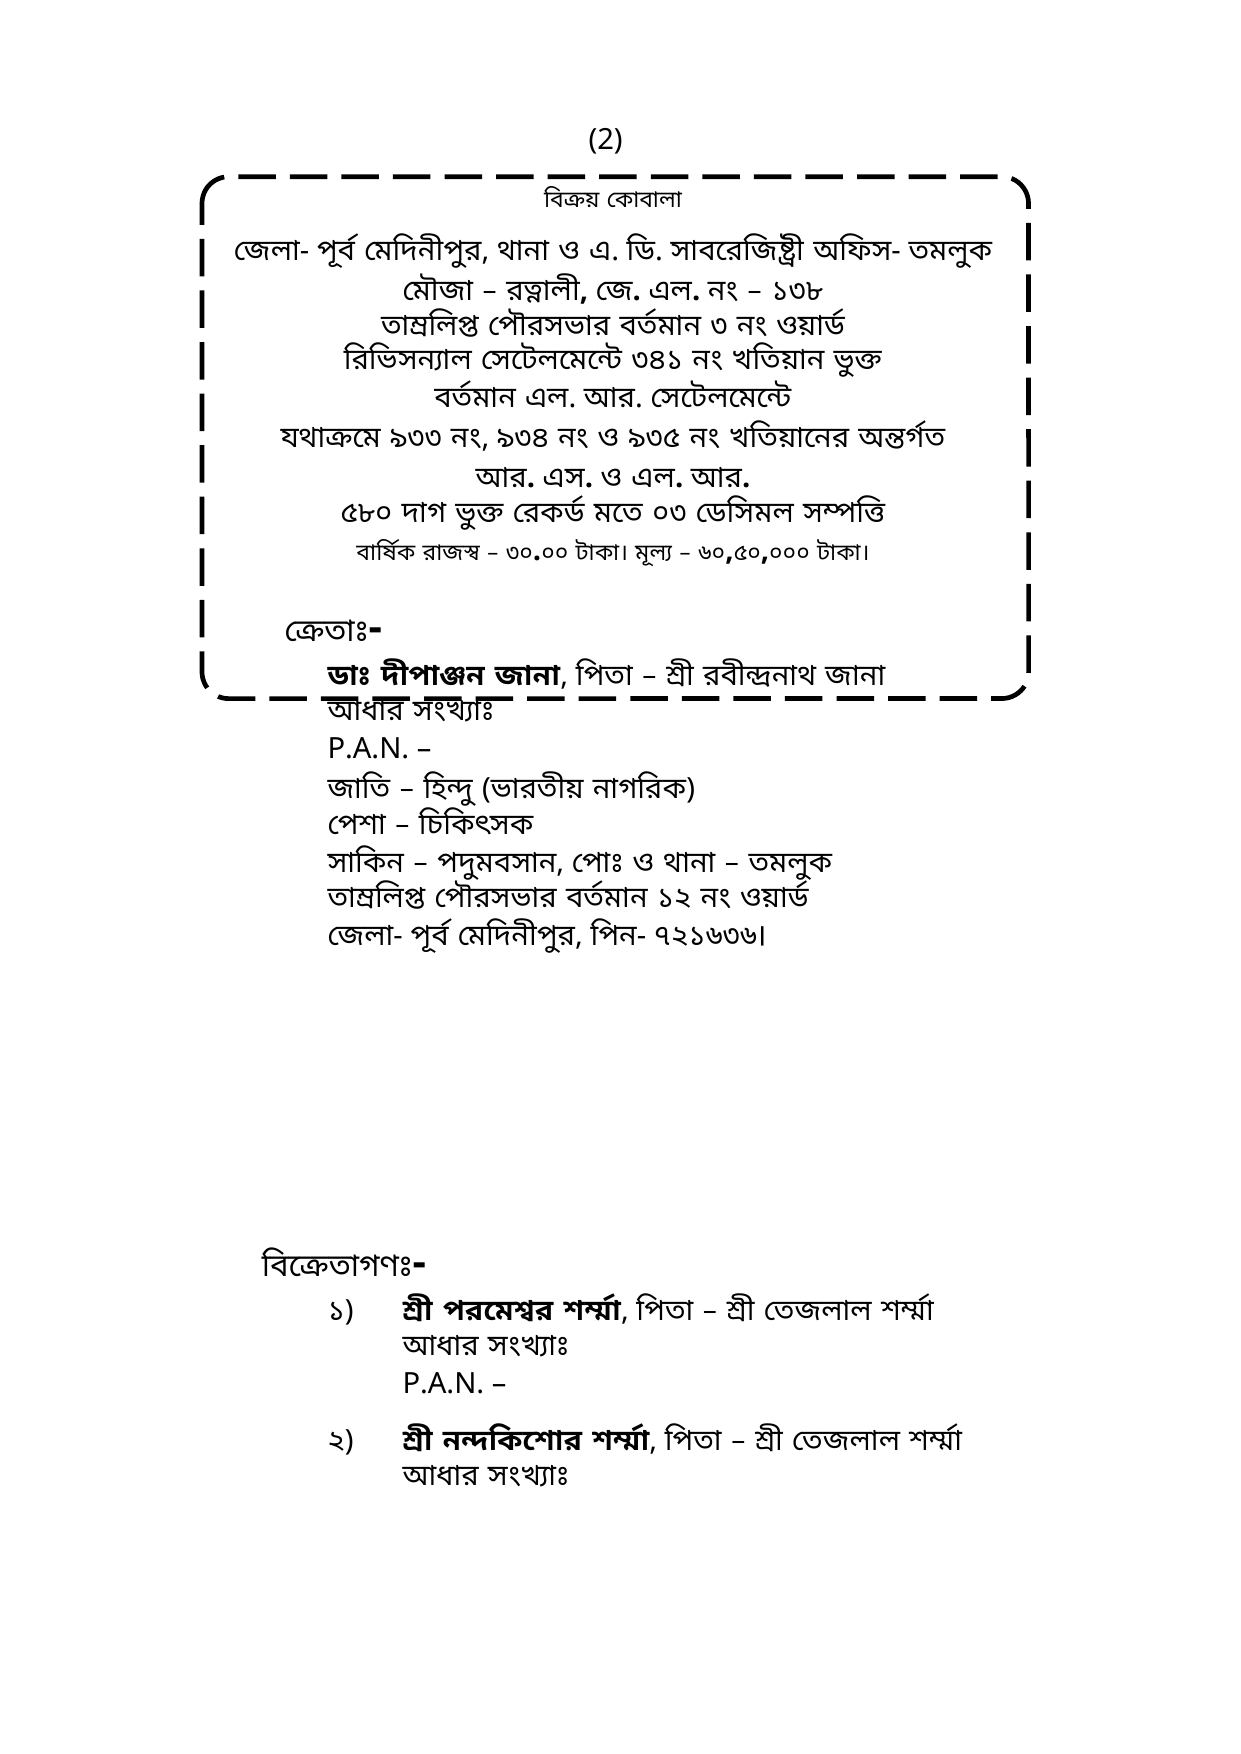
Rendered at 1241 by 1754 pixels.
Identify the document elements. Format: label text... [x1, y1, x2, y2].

text বার্ষিক রাজস্ব – ৩০.০০ টাকা। মূল্য – ৬০,৫০,০০০ টাকা। [192, 529, 1033, 569]
text ক্রেতাঃ- [177, 597, 1033, 654]
text ৫৮০ দাগ ভুক্ত রেকর্ড মতে ০৩ ডেসিমল সম্পত্তি [192, 496, 1033, 529]
text আধার সংখ্যাঃ [327, 1458, 1033, 1492]
text বিক্রেতাগণঃ- [177, 1232, 1033, 1289]
text P.A.N. – [327, 1362, 1033, 1402]
text জাতি – হিন্দু (ভারতীয় নাগরিক) [252, 767, 1033, 807]
text সাকিন – পদুমবসান, পোঃ ও থানা – তমলুক [252, 841, 1033, 881]
text P.A.N. – [252, 728, 1033, 767]
text বর্তমান এল. আর. সেটেলমেন্টে [192, 376, 1033, 416]
text যথাক্রমে ৯৩৩ নং, ৯৩৪ নং ও ৯৩৫ নং খতিয়ানের অন্তর্গত [192, 416, 1033, 456]
text আর. এস. ও এল. আর. [192, 456, 1033, 496]
text ২) শ্রী নন্দকিশোর শর্ম্মা, পিতা – শ্রী তেজলাল শর্ম্মা [327, 1419, 1033, 1458]
text তাম্রলিপ্ত পৌরসভার বর্তমান ৩ নং ওয়ার্ড [192, 308, 1033, 342]
text জেলা- পূর্ব মেদিনীপুর, থানা ও এ. ডি. সাবরেজিষ্ট্রী অফিস- তমলুক [192, 229, 1033, 269]
text ডাঃ দীপাঞ্জন জানা, পিতা – শ্রী রবীন্দ্রনাথ জানা [252, 654, 1033, 694]
text আধার সংখ্যাঃ [327, 1328, 1033, 1362]
text মৌজা – রত্নালী, জে. এল. নং – ১৩৮ [192, 269, 1033, 308]
text বিক্রয় কোবালা [192, 186, 1033, 212]
text রিভিসন্যাল সেটেলমেন্টে ৩৪১ নং খতিয়ান ভুক্ত [192, 342, 1033, 376]
text জেলা- পূর্ব মেদিনীপুর, পিন- ৭২১৬৩৬। [327, 914, 1033, 954]
text তাম্রলিপ্ত পৌরসভার বর্তমান ১২ নং ওয়ার্ড [252, 881, 1033, 914]
text ১) শ্রী পরমেশ্বর শর্ম্মা, পিতা – শ্রী তেজলাল শর্ম্মা [327, 1289, 1033, 1328]
text আধার সংখ্যাঃ [252, 694, 1033, 728]
text পেশা – চিকিৎসক [252, 807, 1033, 841]
